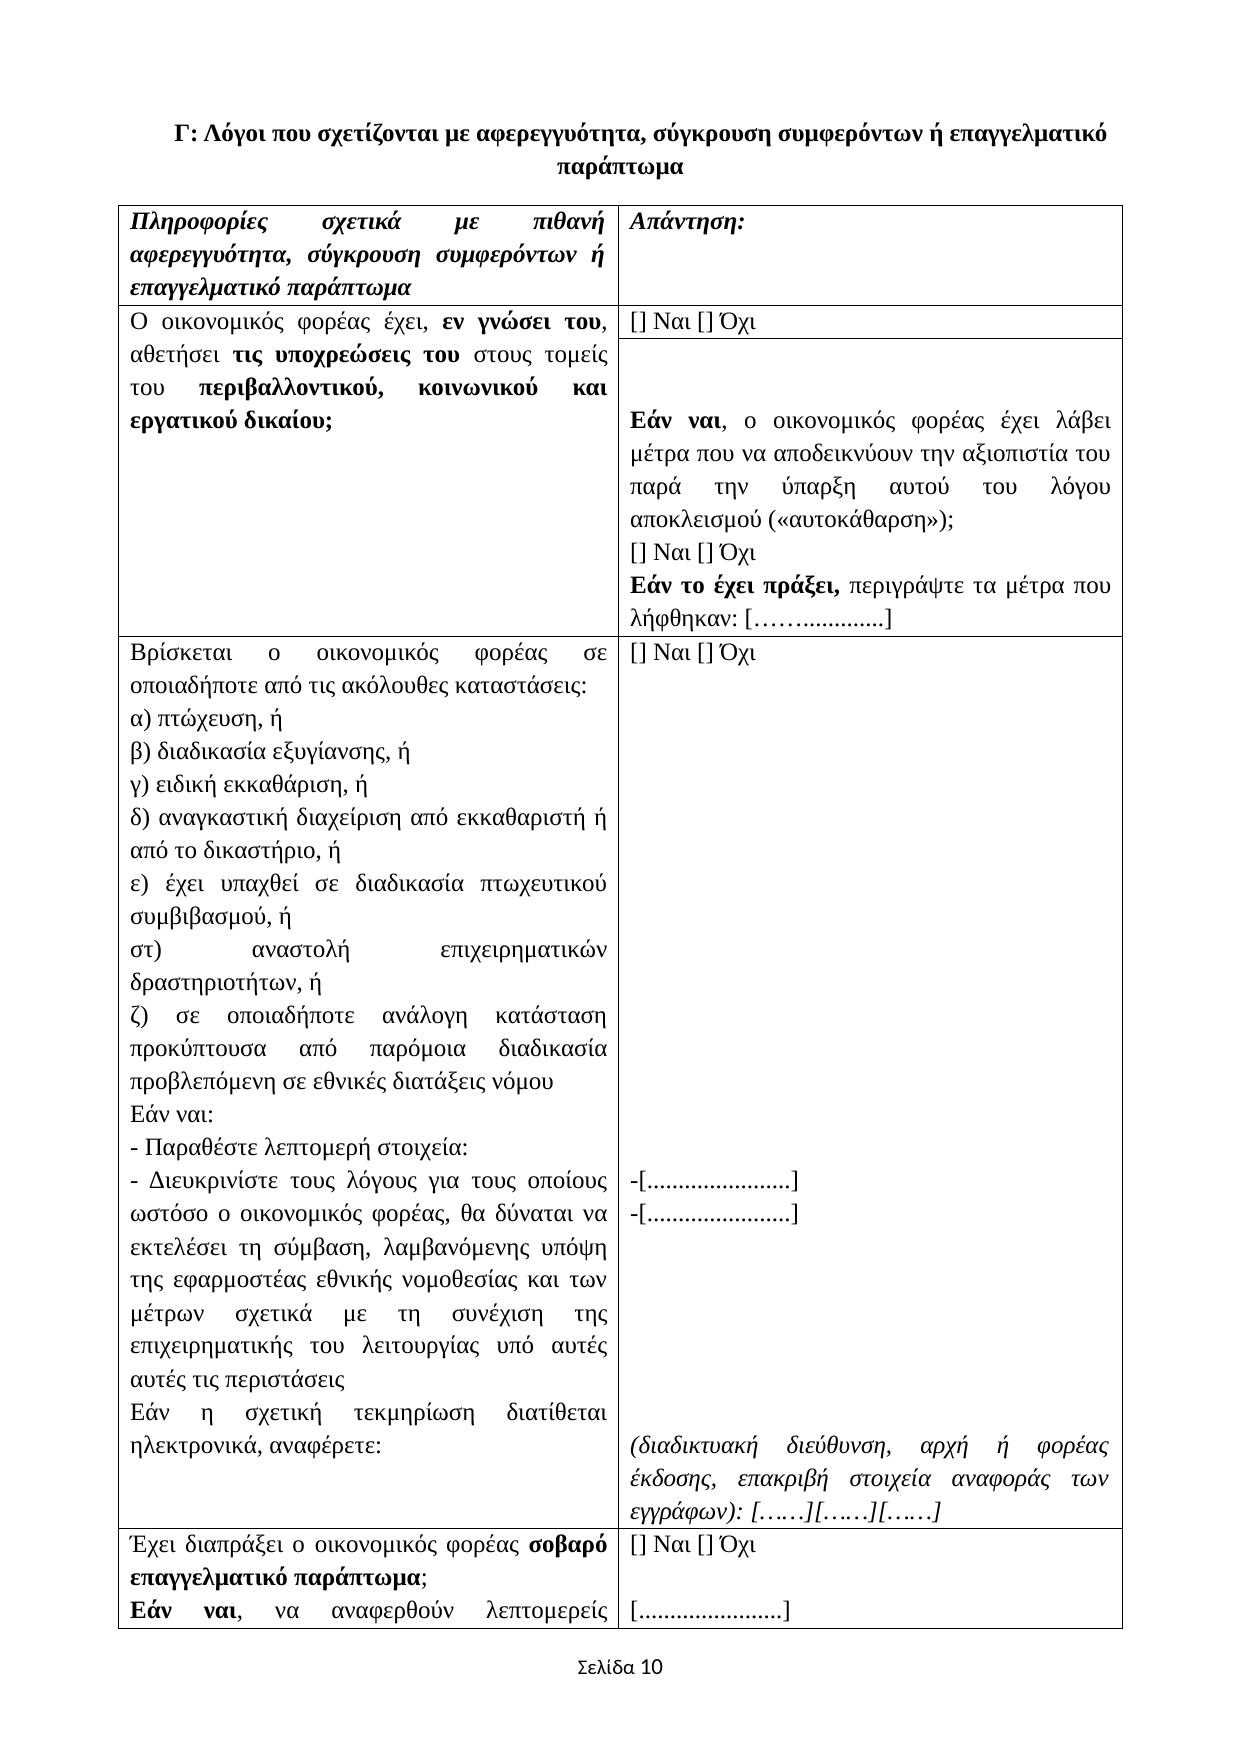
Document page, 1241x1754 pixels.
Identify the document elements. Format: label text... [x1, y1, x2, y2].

table_cell [] Ναι [] Όχι -[.......................] -[.......................] (διαδικτυακή διεύθυνση, αρχή ή φορέας έκδοσης, επακριβή στοιχεία αναφοράς των εγγράφων): [……][……][……] [619, 637, 1122, 1528]
table_cell Εάν ναι, ο οικονομικός φορέας έχει λάβει μέτρα που να αποδεικνύουν την αξιοπιστία του παρά την ύπαρξη αυτού του λόγου αποκλεισμού («αυτοκάθαρση»); [] Ναι [] Όχι Εάν το έχει πράξει, περιγράψτε τα μέτρα που λήφθηκαν: […….............] [619, 339, 1122, 636]
table_header Πληροφορίες σχετικά με πιθανή αφερεγγυότητα, σύγκρουση συμφερόντων ή επαγγελματικό παράπτωμα [119, 206, 618, 305]
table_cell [119, 1529, 618, 1628]
text Γ: Λόγοι που σχετίζονται με αφερεγγυότητα, σύγκρουση συμφερόντων ή επαγγελματικό παράπτωμα [118, 118, 1122, 180]
table_cell Βρίσκεται ο οικονομικός φορέας σε οποιαδήποτε από τις ακόλουθες καταστάσεις: α) πτώχευση, ή β) διαδικασία εξυγίανσης, ή γ) ειδική εκκαθάριση, ή δ) αναγκαστική διαχείριση από εκκαθαριστή ή από το δικαστήριο, ή ε) έχει υπαχθεί σε διαδικασία πτωχευτικού συμβιβασμού, ή στ) αναστολή επιχειρηματικών δραστηριοτήτων, ή ζ) σε οποιαδήποτε ανάλογη κατάσταση προκύπτουσα από παρόμοια διαδικασία προβλεπόμενη σε εθνικές διατάξεις νόμου Εάν ναι: - Παραθέστε λεπτομερή στοιχεία: - Διευκρινίστε τους λόγους για τους οποίους ωστόσο ο οικονομικός φορέας, θα δύναται να εκτελέσει τη σύμβαση, λαμβανόμενης υπόψη της εφαρμοστέας εθνικής νομοθεσίας και των μέτρων σχετικά με τη συνέχιση της επιχειρηματικής του λειτουργίας υπό αυτές αυτές τις περιστάσεις Εάν η σχετική τεκμηρίωση διατίθεται ηλεκτρονικά, αναφέρετε: [119, 637, 618, 1528]
table_cell Ο οικονομικός φορέας έχει, εν γνώσει του, αθετήσει τις υποχρεώσεις του στους τομείς του περιβαλλοντικού, κοινωνικού και εργατικού δικαίου; [119, 306, 618, 636]
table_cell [619, 1529, 1122, 1628]
table_header Απάντηση: [619, 206, 1122, 305]
table_cell [] Ναι [] Όχι [619, 306, 1122, 338]
